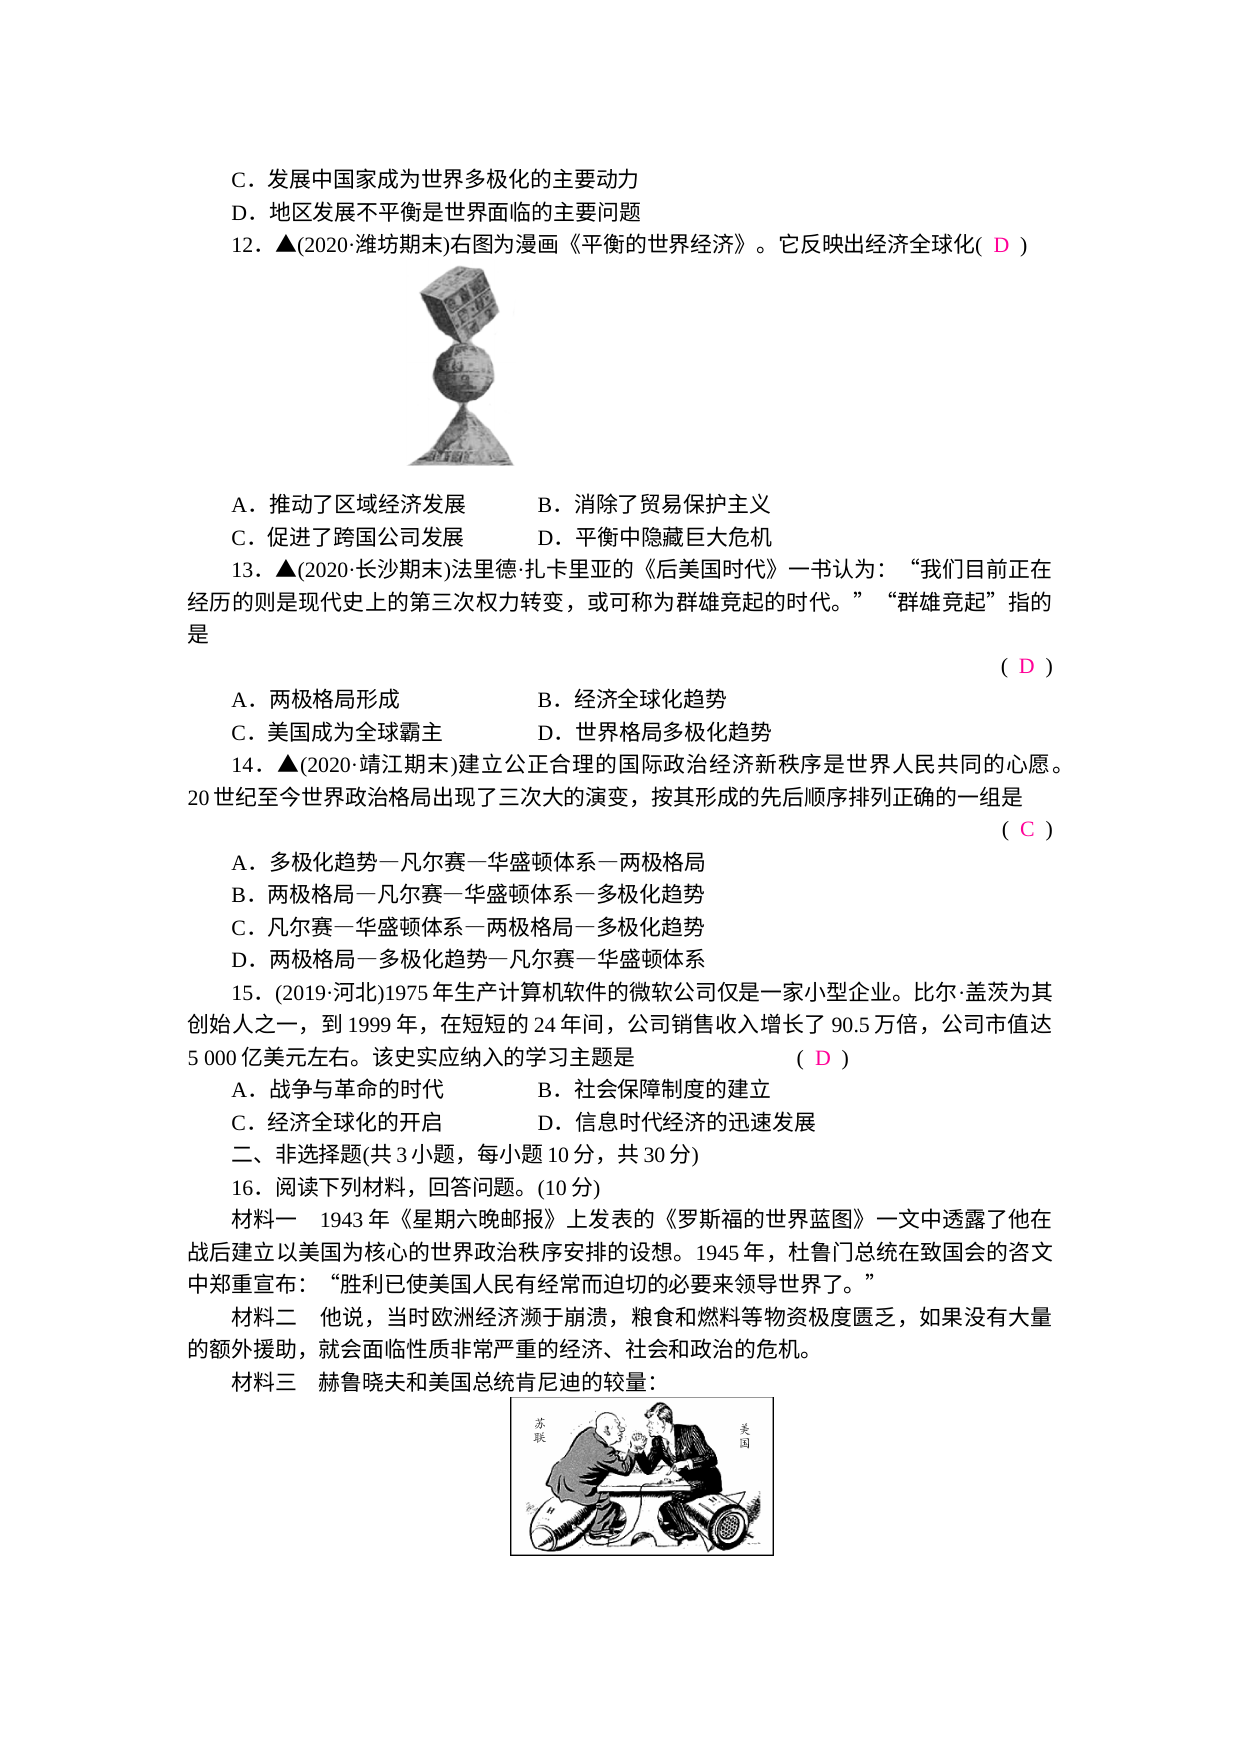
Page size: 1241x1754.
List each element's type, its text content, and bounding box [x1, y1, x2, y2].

text C．促进了跨国公司发展 D．平衡中隐藏巨大危机 [187, 519, 1053, 552]
text A．推动了区域经济发展 B．消除了贸易保护主义 [187, 487, 1053, 519]
text ( D ) [187, 649, 1053, 682]
text 15．(2019·河北)1975年生产计算机软件的微软公司仅是一家小型企业。比尔·盖茨为其创始人之一，到1999年，在短短的24年间，公司销售收入增长了90.5万倍，公司市值达5 000亿美元左右。该史实应纳入的学习主题是 ( D ) [187, 974, 1053, 1072]
text B．两极格局—凡尔赛—华盛顿体系—多极化趋势 [187, 877, 1053, 909]
text D．两极格局—多极化趋势—凡尔赛—华盛顿体系 [187, 942, 1053, 974]
text 材料二 他说，当时欧洲经济濒于崩溃，粮食和燃料等物资极度匮乏，如果没有大量的额外援助，就会面临性质非常严重的经济、社会和政治的危机。 [187, 1299, 1053, 1364]
text 16．阅读下列材料，回答问题。(10分) [187, 1169, 1053, 1202]
text C．经济全球化的开启 D．信息时代经济的迅速发展 [187, 1104, 1053, 1137]
text C．美国成为全球霸主 D．世界格局多极化趋势 [187, 714, 1053, 747]
text 材料三 赫鲁晓夫和美国总统肯尼迪的较量： [187, 1364, 1053, 1397]
text D．地区发展不平衡是世界面临的主要问题 [187, 194, 1053, 227]
text 13．▲(2020·长沙期末)法里德·扎卡里亚的《后美国时代》一书认为：“我们目前正在经历的则是现代史上的第三次权力转变，或可称为群雄竞起的时代。”“群雄竞起”指的是 [187, 552, 1053, 649]
text 材料一 1943年《星期六晚邮报》上发表的《罗斯福的世界蓝图》一文中透露了他在战后建立以美国为核心的世界政治秩序安排的设想。1945年，杜鲁门总统在致国会的咨文中郑重宣布：“胜利已使美国人民有经常而迫切的必要来领导世界了。” [187, 1202, 1053, 1299]
text 二、非选择题(共3小题，每小题10分，共30分) [187, 1137, 1053, 1169]
text 12．▲(2020·潍坊期末)右图为漫画《平衡的世界经济》。它反映出经济全球化( D ) [187, 227, 1053, 259]
text A．多极化趋势—凡尔赛—华盛顿体系—两极格局 [187, 844, 1053, 877]
text C．凡尔赛—华盛顿体系—两极格局—多极化趋势 [187, 909, 1053, 942]
text ( C ) [187, 812, 1053, 844]
picture [406, 259, 517, 466]
text C．发展中国家成为世界多极化的主要动力 [187, 162, 1053, 194]
text A．两极格局形成 B．经济全球化趋势 [187, 682, 1053, 714]
picture [510, 1397, 774, 1556]
text 14．▲(2020·靖江期末)建立公正合理的国际政治经济新秩序是世界人民共同的心愿。20世纪至今世界政治格局出现了三次大的演变，按其形成的先后顺序排列正确的一组是 [187, 747, 1053, 812]
text A．战争与革命的时代 B．社会保障制度的建立 [187, 1072, 1053, 1104]
